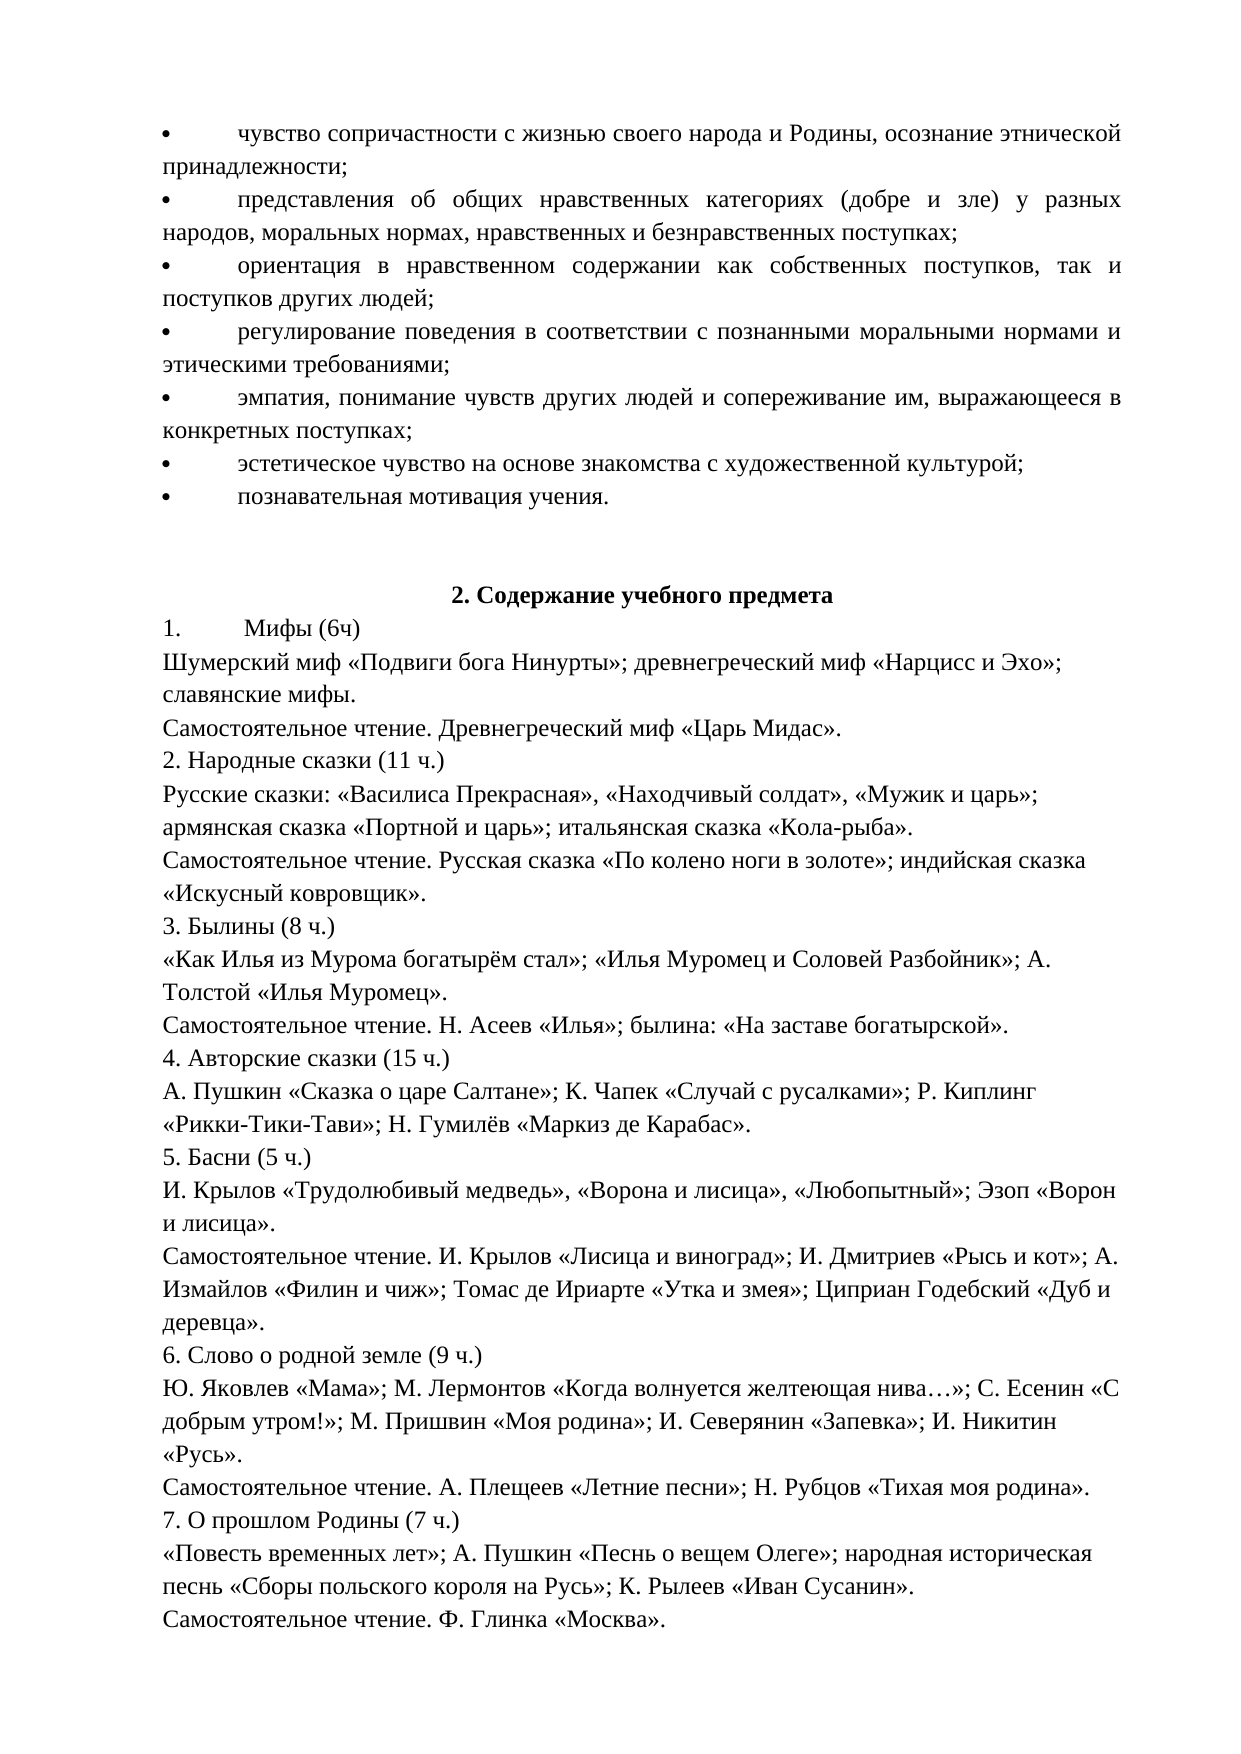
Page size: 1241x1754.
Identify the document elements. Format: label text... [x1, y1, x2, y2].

text Самостоятельное чтение. Русская сказка «По колено ноги в золоте»; индийская сказка «Искусный ковровщик». [162, 845, 1122, 906]
text Самостоятельное чтение. А. Плещеев «Летние песни»; Н. Рубцов «Тихая моя родина». [162, 1472, 1122, 1501]
text 4. Авторские сказки (15 ч.) [162, 1043, 1122, 1072]
text 7. О прошлом Родины (7 ч.) [162, 1505, 1122, 1534]
text Самостоятельное чтение. Ф. Глинка «Москва». [162, 1604, 1122, 1633]
text 6. Слово о родной земле (9 ч.) [162, 1340, 1122, 1369]
list эмпатия, понимание чувств других людей и сопереживание им, выражающееся в конкретных поступках; [162, 382, 1122, 444]
list представления об общих нравственных категориях (добре и зле) у разных народов, моральных нормах, нравственных и безнравственных поступках; [162, 184, 1122, 246]
text Самостоятельное чтение. Древнегреческий миф «Царь Мидас». [162, 713, 1122, 741]
list познавательная мотивация учения. [162, 481, 1122, 510]
text А. Пушкин «Сказка о царе Салтане»; К. Чапек «Случай с русалками»; Р. Киплинг «Рикки-Тики-Тави»; Н. Гумилёв «Маркиз де Карабас». [162, 1076, 1122, 1138]
list ориентация в нравственном содержании как собственных поступков, так и поступков других людей; [162, 250, 1122, 312]
text Самостоятельное чтение. И. Крылов «Лисица и виноград»; И. Дмитриев «Рысь и кот»; А. Измайлов «Филин и чиж»; Томас де Ириарте «Утка и змея»; Циприан Годебский «Дуб и деревца». [162, 1241, 1122, 1336]
text 3. Былины (8 ч.) [162, 911, 1122, 939]
list чувство сопричастности с жизнью своего народа и Родины, осознание этнической принадлежности; [162, 118, 1122, 180]
list эстетическое чувство на основе знакомства с художественной культурой; [162, 448, 1122, 477]
text Шумерский миф «Подвиги бога Нинурты»; древнегреческий миф «Нарцисс и Эхо»; славянские мифы. [162, 647, 1122, 708]
list Мифы (6ч) [162, 613, 1122, 642]
text 2. Содержание учебного предмета [162, 581, 1122, 609]
text Самостоятельное чтение. Н. Асеев «Илья»; былина: «На заставе богатырской». [162, 1010, 1122, 1038]
text Ю. Яковлев «Мама»; М. Лермонтов «Когда волнуется желтеющая нива…»; С. Есенин «С добрым утром!»; М. Пришвин «Моя родина»; И. Северянин «Запевка»; И. Никитин «Русь». [162, 1373, 1122, 1468]
text «Как Илья из Мурома богатырём стал»; «Илья Муромец и Соловей Разбойник»; А. Толстой «Илья Муромец». [162, 944, 1122, 1006]
text «Повесть временных лет»; А. Пушкин «Песнь о вещем Олеге»; народная историческая песнь «Сборы польского короля на Русь»; К. Рылеев «Иван Сусанин». [162, 1538, 1122, 1600]
text 2. Народные сказки (11 ч.) [162, 746, 1122, 774]
text И. Крылов «Трудолюбивый медведь», «Ворона и лисица», «Любопытный»; Эзоп «Ворон и лисица». [162, 1175, 1122, 1237]
list регулирование поведения в соответствии с познанными моральными нормами и этическими требованиями; [162, 316, 1122, 378]
text Русские сказки: «Василиса Прекрасная», «Находчивый солдат», «Мужик и царь»; армянская сказка «Портной и царь»; итальянская сказка «Кола-рыба». [162, 779, 1122, 840]
text 5. Басни (5 ч.) [162, 1142, 1122, 1171]
